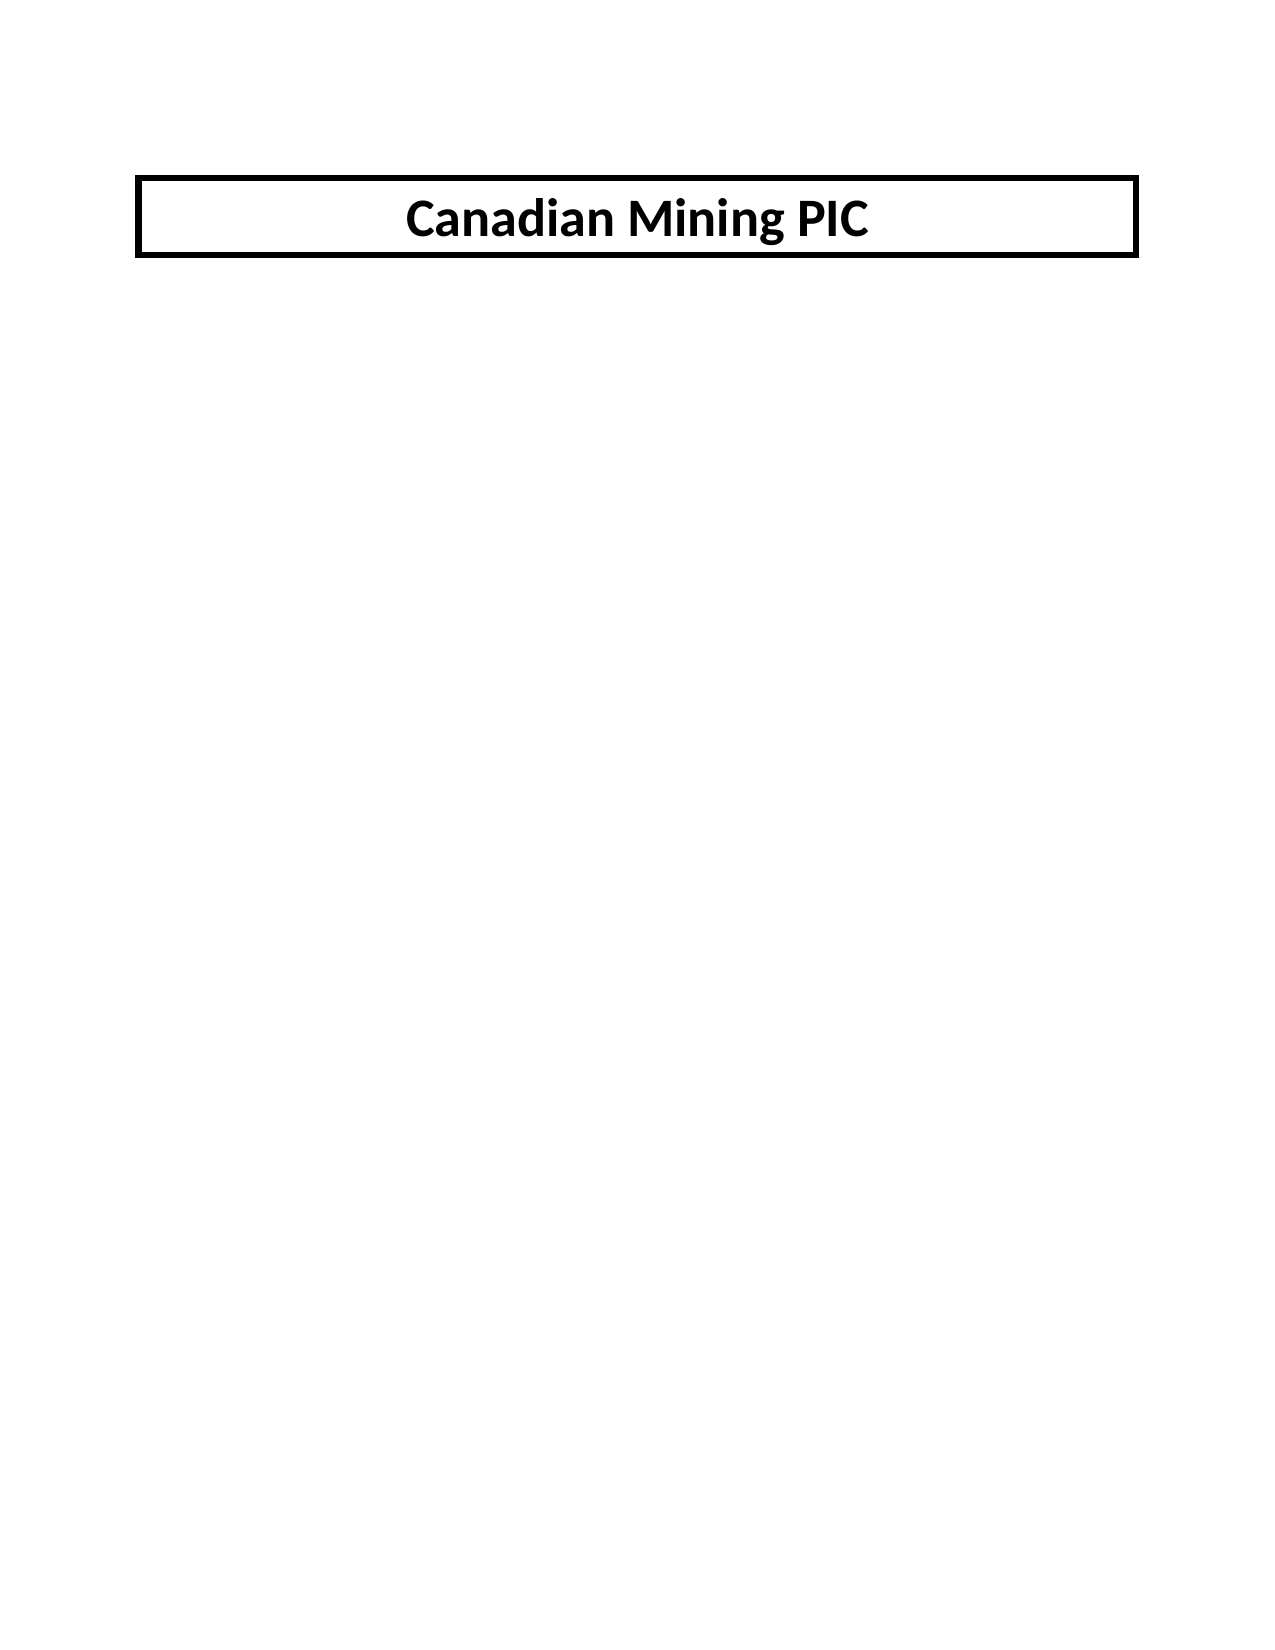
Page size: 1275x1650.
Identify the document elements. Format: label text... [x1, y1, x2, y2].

subtitle Canadian Mining PIC [142, 181, 1133, 252]
